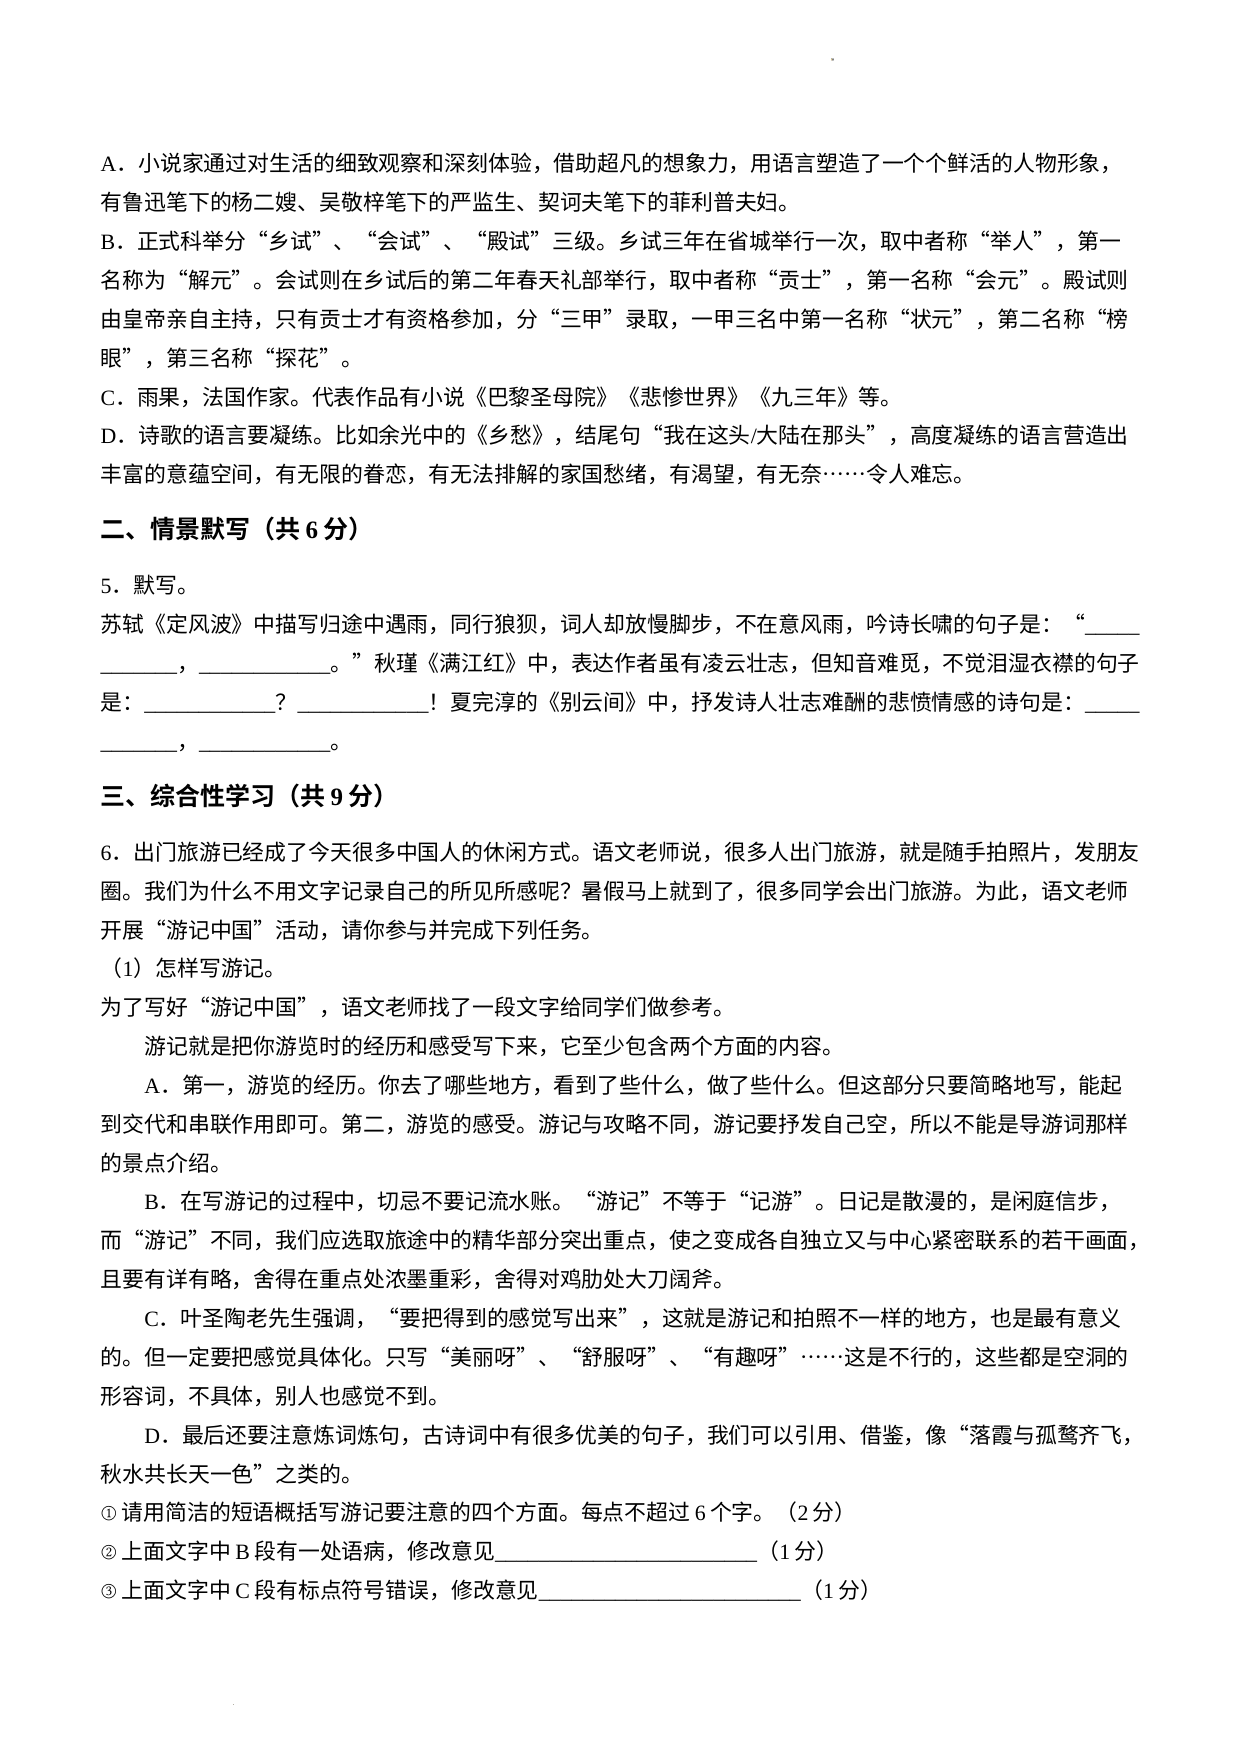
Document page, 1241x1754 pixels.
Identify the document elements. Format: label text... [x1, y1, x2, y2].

text B．在写游记的过程中，切忌不要记流水账。“游记”不等于“记游”。日记是散漫的，是闲庭信步，而“游记”不同，我们应选取旅途中的精华部分突出重点，使之变成各自独立又与中心紧密联系的若干画面，且要有详有略，舍得在重点处浓墨重彩，舍得对鸡肋处大刀阔斧。 [100, 1184, 1140, 1294]
text ③上面文字中C段有标点符号错误，修改意见________________________（1分） [100, 1572, 1140, 1605]
text C．叶圣陶老先生强调，“要把得到的感觉写出来”，这就是游记和拍照不一样的地方，也是最有意义的。但一定要把感觉具体化。只写“美丽呀”、“舒服呀”、“有趣呀”……这是不行的，这些都是空洞的形容词，不具体，别人也感觉不到。 [100, 1301, 1140, 1411]
text 为了写好“游记中国”，语文老师找了一段文字给同学们做参考。 [100, 990, 1140, 1022]
text 苏轼《定风波》中描写归途中遇雨，同行狼狈，词人却放慢脚步，不在意风雨，吟诗长啸的句子是：“____________，____________。”秋瑾《满江红》中，表达作者虽有凌云壮志，但知音难觅，不觉泪湿衣襟的句子是：____________？____________！夏完淳的《别云间》中，抒发诗人壮志难酬的悲愤情感的诗句是：____________，____________。 [100, 606, 1140, 756]
text D．诗歌的语言要凝练。比如余光中的《乡愁》，结尾句“我在这头/大陆在那头”，高度凝练的语言营造出丰富的意蕴空间，有无限的眷恋，有无法排解的家国愁绪，有渴望，有无奈……令人难忘。 [100, 418, 1140, 489]
text 三、综合性学习（共9分） [100, 762, 1140, 827]
text （1）怎样写游记。 [100, 951, 1140, 983]
text D．最后还要注意炼词炼句，古诗词中有很多优美的句子，我们可以引用、借鉴，像“落霞与孤鹜齐飞，秋水共长天一色”之类的。 [100, 1417, 1140, 1489]
text ①请用简洁的短语概括写游记要注意的四个方面。每点不超过6个字。（2分） [100, 1495, 1140, 1527]
text ②上面文字中B段有一处语病，修改意见________________________（1分） [100, 1534, 1140, 1566]
text 6．出门旅游已经成了今天很多中国人的休闲方式。语文老师说，很多人出门旅游，就是随手拍照片，发朋友圈。我们为什么不用文字记录自己的所见所感呢？暑假马上就到了，很多同学会出门旅游。为此，语文老师开展“游记中国”活动，请你参与并完成下列任务。 [100, 834, 1140, 945]
text A．第一，游览的经历。你去了哪些地方，看到了些什么，做了些什么。但这部分只要简略地写，能起到交代和串联作用即可。第二，游览的感受。游记与攻略不同，游记要抒发自己空，所以不能是导游词那样的景点介绍。 [100, 1067, 1140, 1178]
text 二、情景默写（共6分） [100, 496, 1140, 561]
text 游记就是把你游览时的经历和感受写下来，它至少包含两个方面的内容。 [100, 1028, 1140, 1061]
text A．小说家通过对生活的细致观察和深刻体验，借助超凡的想象力，用语言塑造了一个个鲜活的人物形象，有鲁迅笔下的杨二嫂、吴敬梓笔下的严监生、契诃夫笔下的菲利普夫妇。 [100, 146, 1140, 217]
text C．雨果，法国作家。代表作品有小说《巴黎圣母院》《悲惨世界》《九三年》等。 [100, 379, 1140, 412]
text B．正式科举分“乡试”、“会试”、“殿试”三级。乡试三年在省城举行一次，取中者称“举人”，第一名称为“解元”。会试则在乡试后的第二年春天礼部举行，取中者称“贡士”，第一名称“会元”。殿试则由皇帝亲自主持，只有贡士才有资格参加，分“三甲”录取，一甲三名中第一名称“状元”，第二名称“榜眼”，第三名称“探花”。 [100, 223, 1140, 373]
text 5．默写。 [100, 568, 1140, 600]
